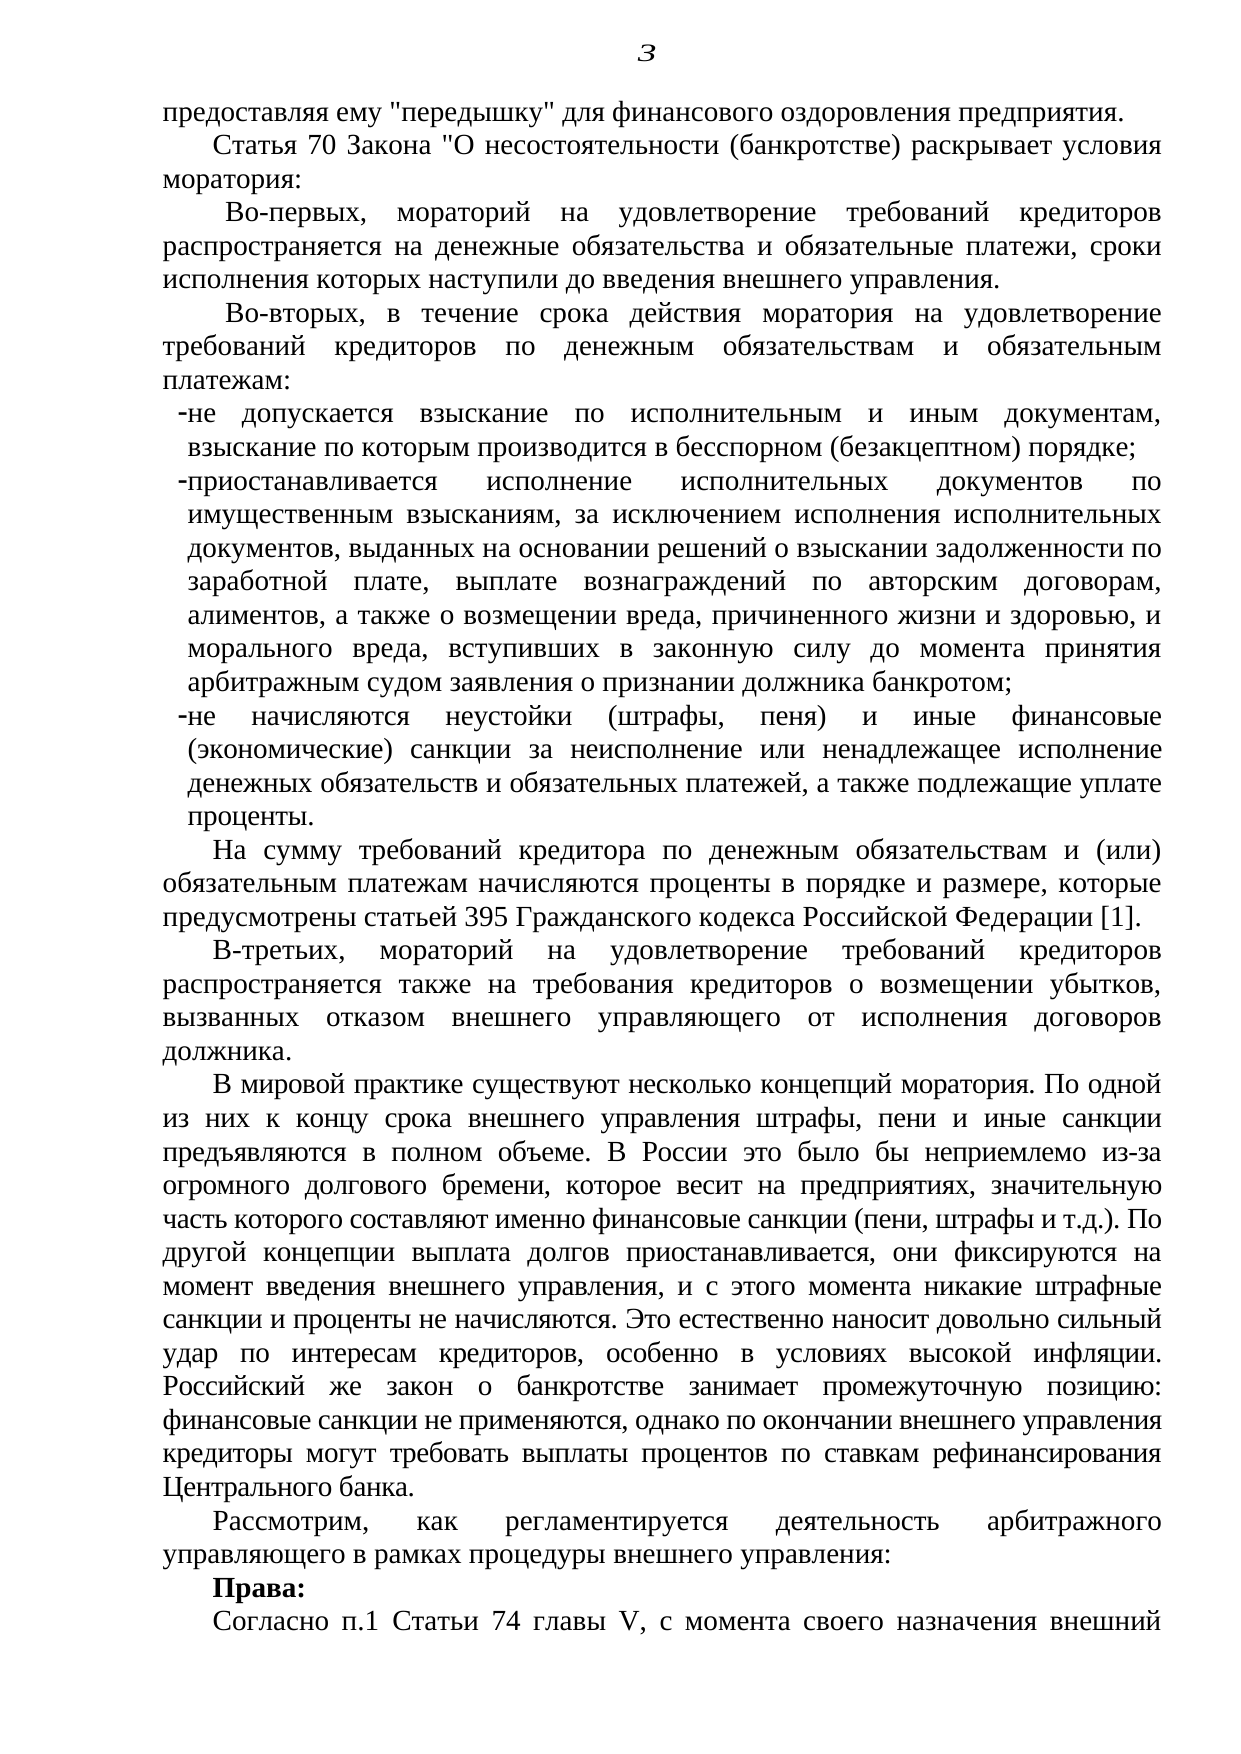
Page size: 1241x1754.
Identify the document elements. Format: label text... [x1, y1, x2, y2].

list не начисляются неустойки (штрафы, пеня) и иные финансовые (экономические) санкции за неисполнение или ненадлежащее исполнение денежных обязательств и обязательных платежей, а также подлежащие уплате проценты. [178, 698, 1162, 832]
text В-третьих, мораторий на удовлетворение требований кредиторов распространяется также на требования кредиторов о возмещении убытков, вызванных отказом внешнего управляющего от исполнения договоров должника. [162, 932, 1162, 1067]
list не допускается взыскание по исполнительным и иным документам, взыскание по которым производится в бесспорном (безакцептном) порядке; [178, 396, 1162, 463]
text На сумму требований кредитора по денежным обязательствам и (или) обязательным платежам начисляются проценты в порядке и размере, которые предусмотрены статьей 395 Гражданского кодекса Российской Федерации [1]. [162, 832, 1162, 932]
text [162, 94, 1162, 127]
text Во-первых, мораторий на удовлетворение требований кредиторов распространяется на денежные обязательства и обязательные платежи, сроки исполнения которых наступили до введения внешнего управления. [162, 194, 1162, 295]
text Во-вторых, в течение срока действия моратория на удовлетворение требований кредиторов по денежным обязательствам и обязательным платежам: [162, 295, 1162, 396]
text Статья 70 Закона "О несостоятельности (банкротстве) раскрывает условия моратория: [162, 127, 1162, 194]
text В мировой практике существуют несколько концепций моратория. По одной из них к концу срока внешнего управления штрафы, пени и иные санкции предъявляются в полном объеме. В России это было бы неприемлемо из-за огромного долгового бремени, которое весит на предприятиях, значительную часть которого составляют именно финансовые санкции (пени, штрафы и т.д.). По другой концепции выплата долгов приостанавливается, они фиксируются на момент введения внешнего управления, и с этого момента никакие штрафные санкции и проценты не начисляются. Это естественно наносит довольно сильный удар по интересам кредиторов, особенно в условиях высокой инфляции. Российский же закон о банкротстве занимает промежуточную позицию: финансовые санкции не применяются, однако по окончании внешнего управления кредиторы могут требовать выплаты процентов по ставкам рефинансирования Центрального банка. [162, 1067, 1162, 1503]
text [162, 1603, 1162, 1637]
list приостанавливается исполнение исполнительных документов по имущественным взысканиям, за исключением исполнения исполнительных документов, выданных на основании решений о взыскании задолженности по заработной плате, выплате вознаграждений по авторским договорам, алиментов, а также о возмещении вреда, причиненного жизни и здоровью, и морального вреда, вступивших в законную силу до момента принятия арбитражным судом заявления о признании должника банкротом; [178, 463, 1162, 698]
text Рассмотрим, как регламентируется деятельность арбитражного управляющего в рамках процедуры внешнего управления: [162, 1503, 1162, 1570]
text Права: [162, 1570, 1162, 1603]
